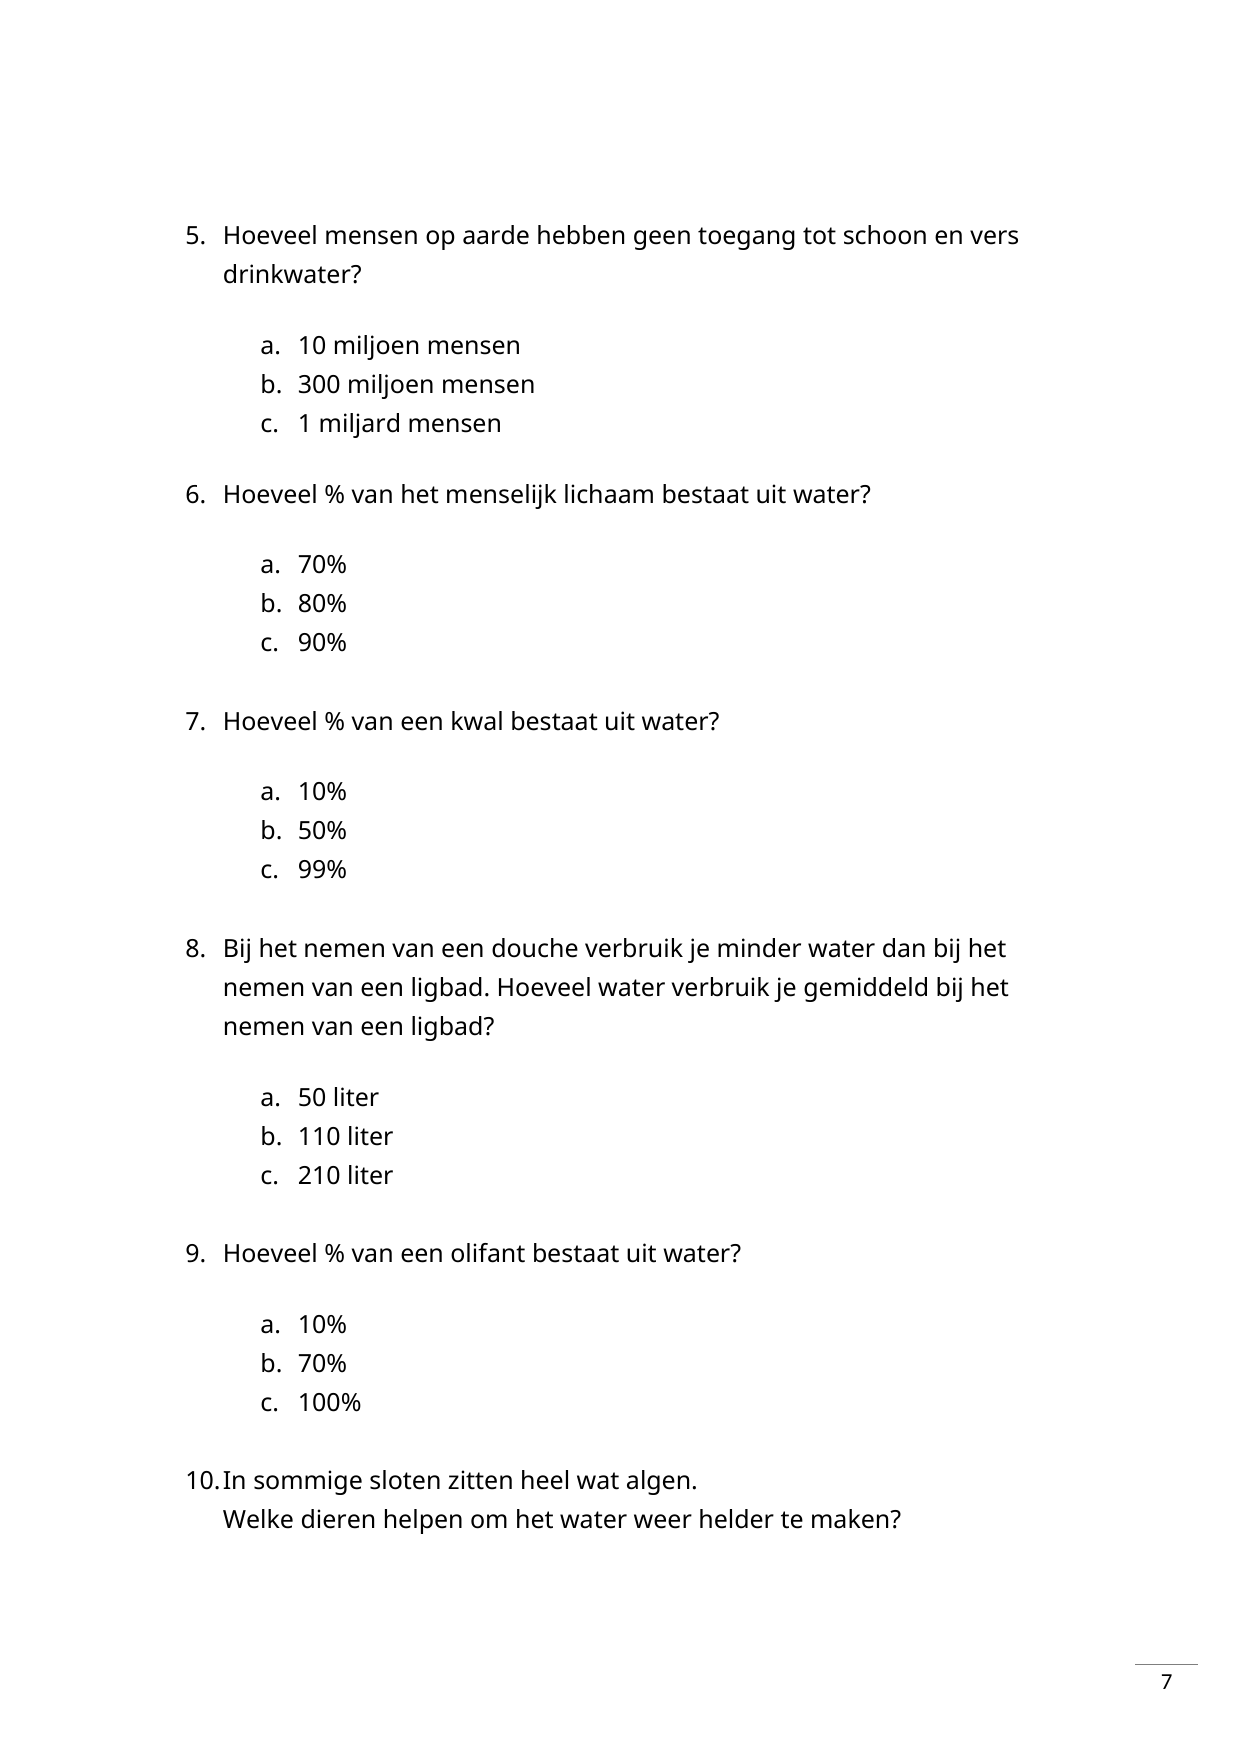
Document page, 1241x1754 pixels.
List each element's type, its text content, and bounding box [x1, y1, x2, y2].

list 300 miljoen mensen [260, 367, 1093, 401]
list Hoeveel % van een olifant bestaat uit water? [185, 1236, 1093, 1302]
list Bij het nemen van een douche verbruik je minder water dan bij het nemen van een ligbad. Hoeveel water verbruik je gemiddeld bij het nemen van een ligbad? [185, 931, 1093, 1075]
list 100% [260, 1385, 1093, 1419]
list In sommige sloten zitten heel wat algen. Welke dieren helpen om het water weer helder te maken? [185, 1463, 1093, 1568]
list Hoeveel % van een kwal bestaat uit water? [185, 703, 1093, 770]
list 10 miljoen mensen [260, 328, 1093, 362]
list 50 liter [260, 1079, 1093, 1113]
list 110 liter [260, 1118, 1093, 1152]
list 1 miljard mensen [260, 406, 1093, 472]
list 70% [260, 1346, 1093, 1379]
list 10% [260, 1306, 1093, 1340]
list 99% [260, 852, 1093, 886]
list 10% [260, 774, 1093, 808]
list 50% [260, 813, 1093, 847]
list 70% [260, 547, 1093, 581]
list 90% [260, 625, 1093, 659]
list Hoeveel mensen op aarde hebben geen toegang tot schoon en vers drinkwater? [185, 218, 1093, 323]
list 80% [260, 586, 1093, 620]
list Hoeveel % van het menselijk lichaam bestaat uit water? [185, 476, 1093, 543]
list 210 liter [260, 1158, 1093, 1192]
